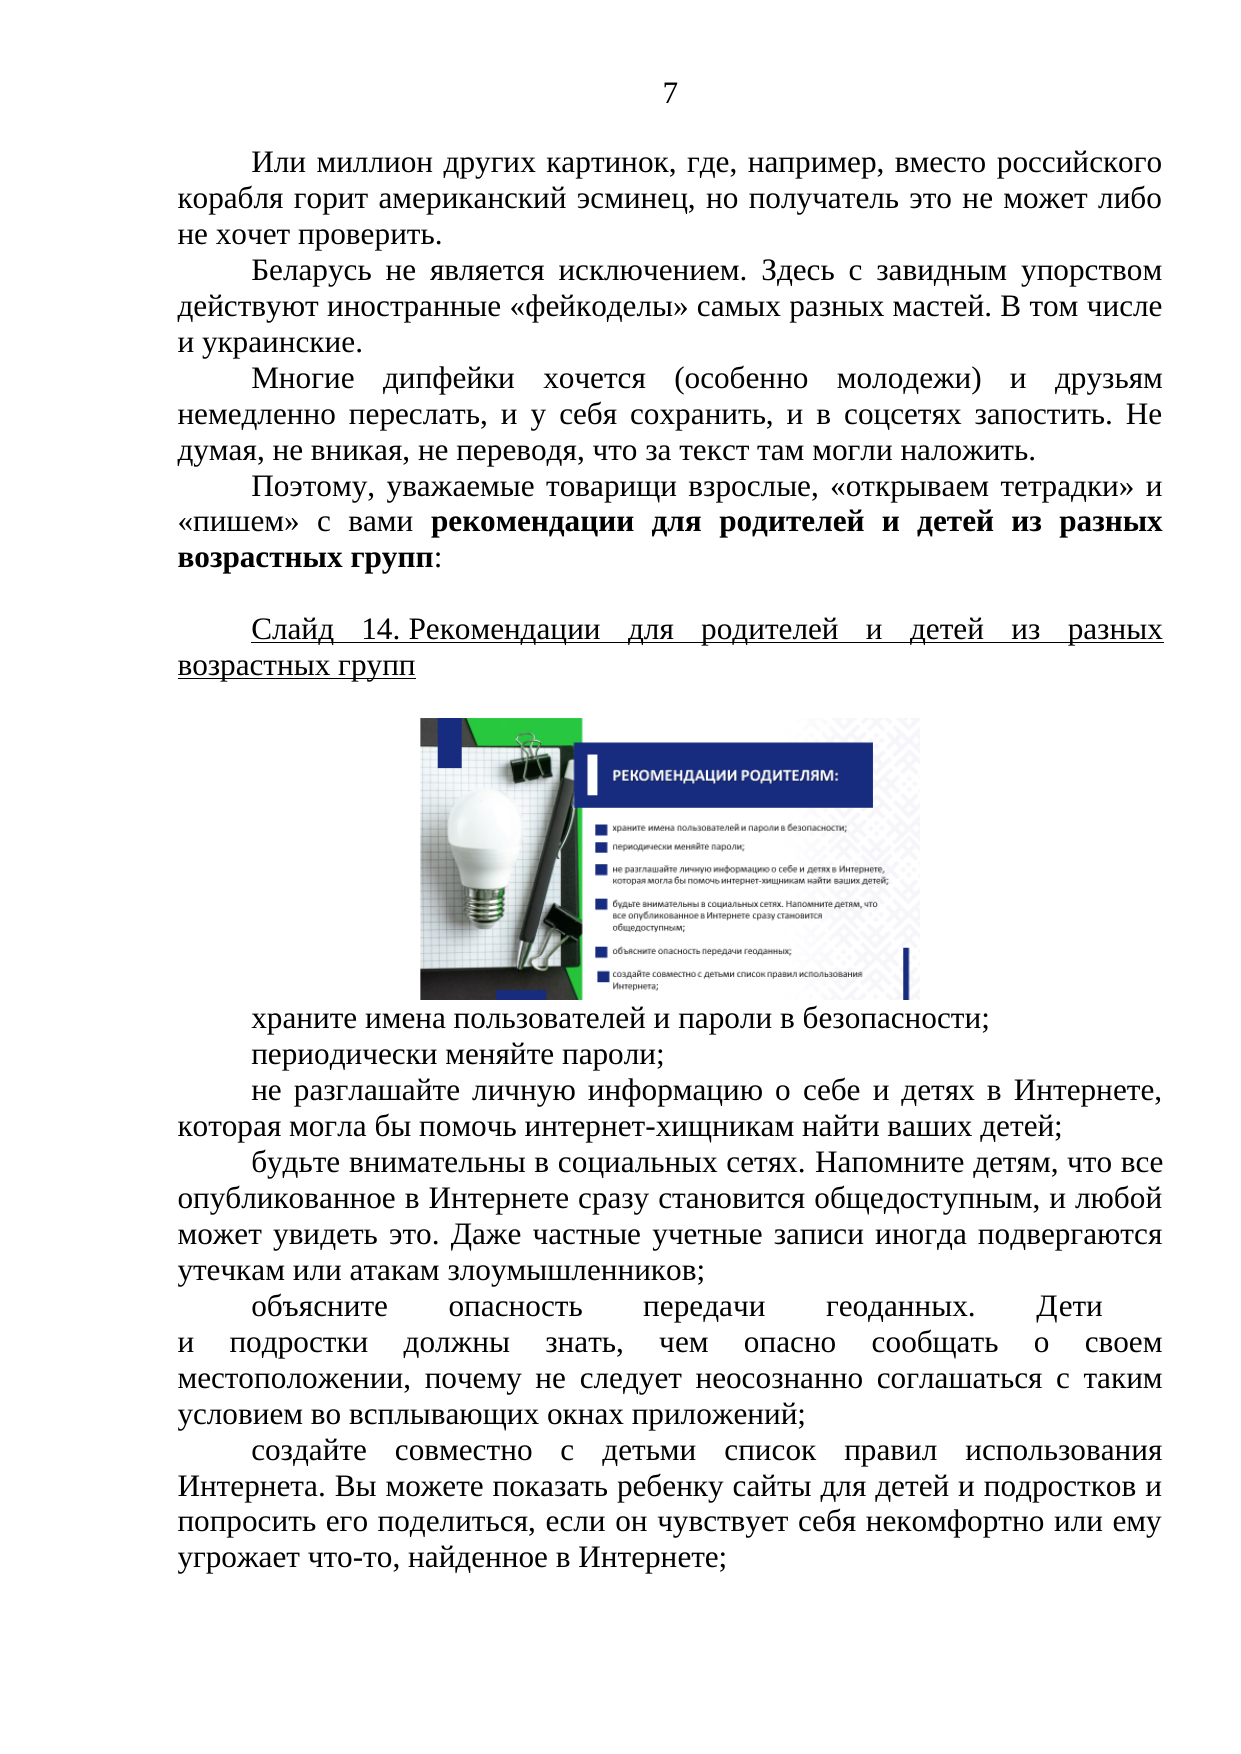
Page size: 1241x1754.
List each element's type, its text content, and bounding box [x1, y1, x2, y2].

text создайте совместно с детьми список правил использования Интернета. Вы можете показать ребенку сайты для детей и подростков и попросить его поделиться, если он чувствует себя некомфортно или ему угрожает что-то, найденное в Интернете; [177, 1431, 1163, 1574]
text Или миллион других картинок, где, например, вместо российского корабля горит американский эсминец, но получатель это не может либо не хочет проверить. [177, 143, 1163, 251]
text объясните опасность передачи геоданных. Дети и подростки должны знать, чем опасно сообщать о своем местоположении, почему не следует неосознанно соглашаться с таким условием во всплывающих окнах приложений; [177, 1287, 1163, 1431]
text будьте внимательны в социальных сетях. Напомните детям, что все опубликованное в Интернете сразу становится общедоступным, и любой может увидеть это. Даже частные учетные записи иногда подвергаются утечкам или атакам злоумышленников; [177, 1143, 1163, 1287]
picture [420, 718, 921, 1000]
text храните имена пользователей и пароли в безопасности; [177, 999, 1163, 1036]
text не разглашайте личную информацию о себе и детях в Интернете, которая могла бы помочь интернет-хищникам найти ваших детей; [177, 1071, 1163, 1143]
text Беларусь не является исключением. Здесь с завидным упорством действуют иностранные «фейкоделы» самых разных мастей. В том числе и украинские. [177, 251, 1163, 359]
text Поэтому, уважаемые товарищи взрослые, «открываем тетрадки» и «пишем» с вами рекомендации для родителей и детей из разных возрастных групп: [177, 467, 1163, 574]
text Слайд 14. Рекомендации для родителей и детей из разных возрастных групп [177, 611, 1163, 682]
text Многие дипфейки хочется (особенно молодежи) и друзьям немедленно переслать, и у себя сохранить, и в соцсетях запостить. Не думая, не вникая, не переводя, что за текст там могли наложить. [177, 359, 1163, 467]
text периодически меняйте пароли; [177, 1036, 1163, 1071]
